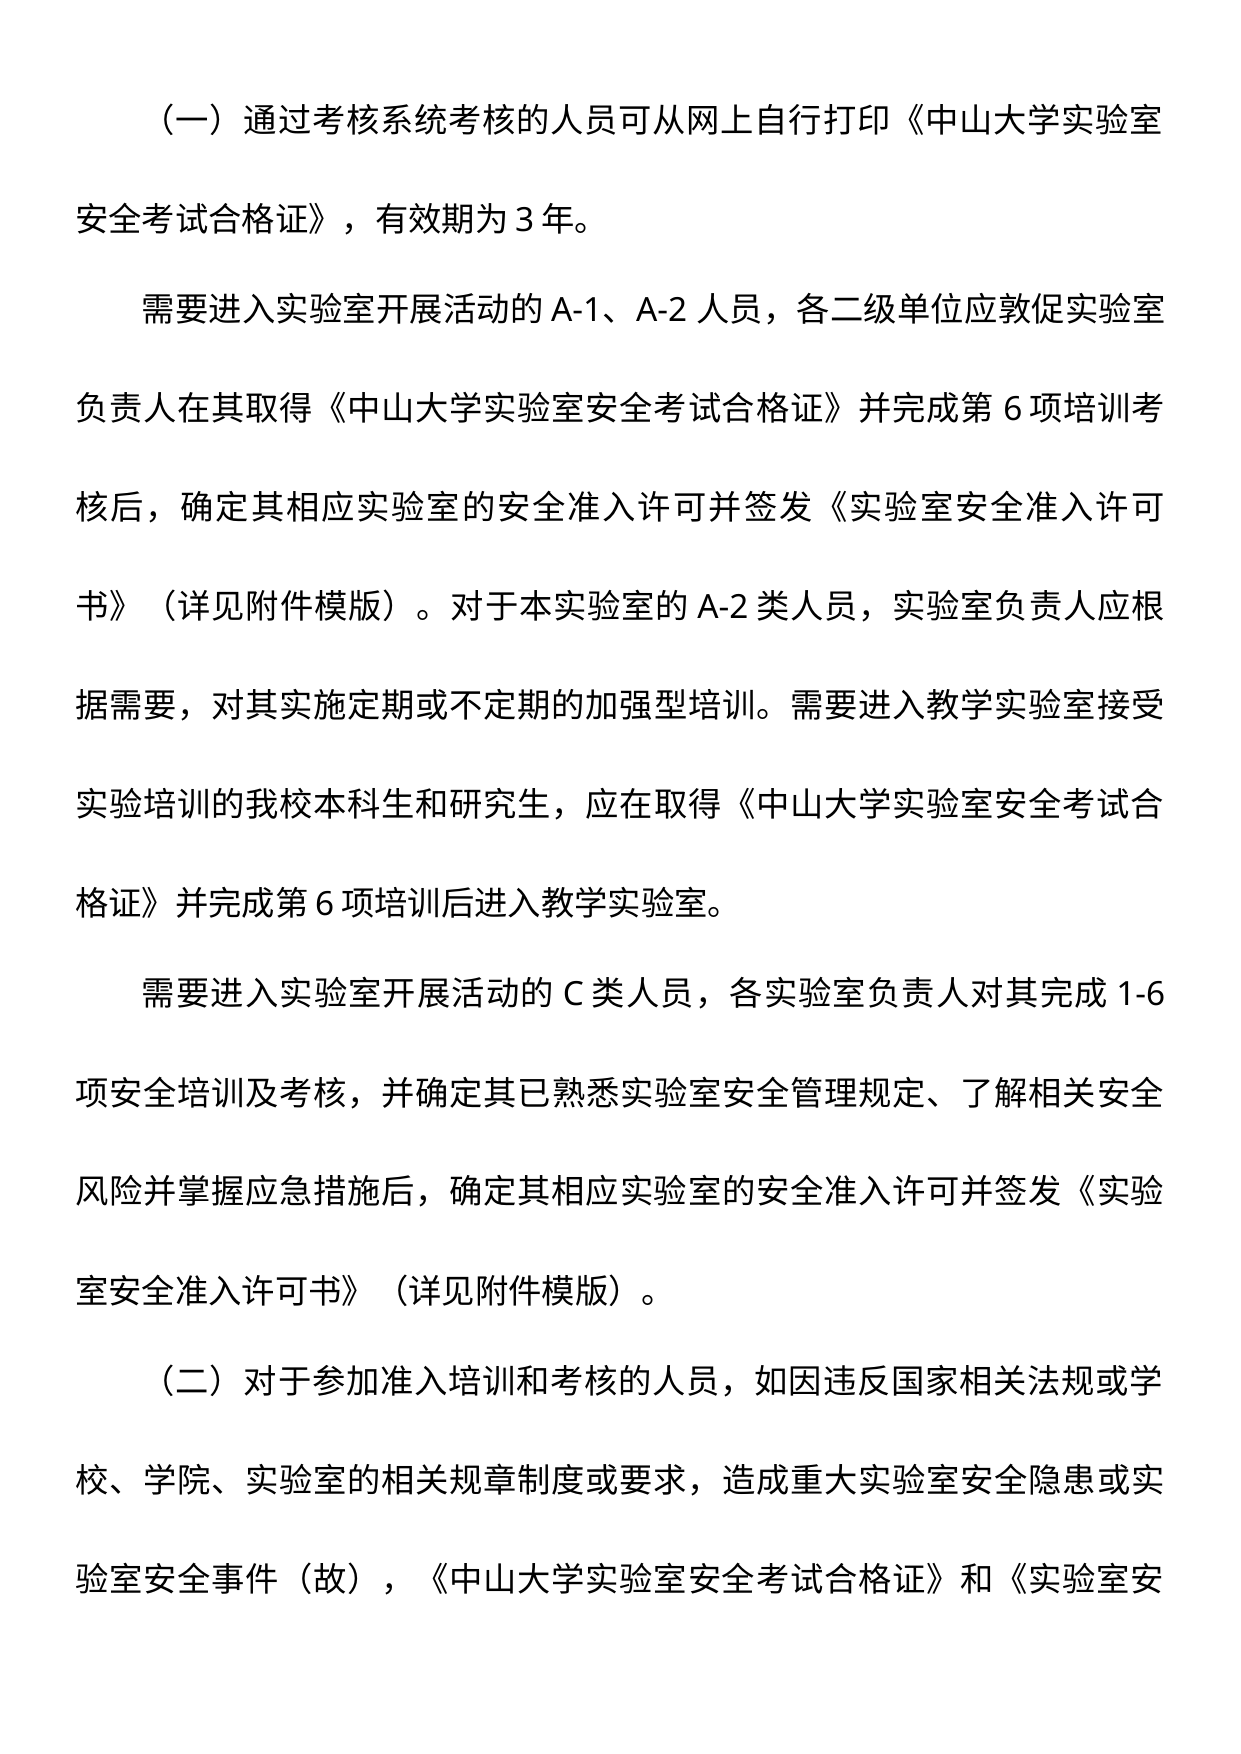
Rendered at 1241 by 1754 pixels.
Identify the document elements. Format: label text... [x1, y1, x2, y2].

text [75, 1346, 1165, 1610]
text 需要进入实验室开展活动的C类人员，各实验室负责人对其完成1-6项安全培训及考核，并确定其已熟悉实验室安全管理规定、了解相关安全风险并掌握应急措施后，确定其相应实验室的安全准入许可并签发《实验室安全准入许可书》（详见附件模版）。 [75, 958, 1165, 1322]
text 需要进入实验室开展活动的A-1、A-2 人员，各二级单位应敦促实验室负责人在其取得《中山大学实验室安全考试合格证》并完成第6项培训考核后，确定其相应实验室的安全准入许可并签发《实验室安全准入许可书》（详见附件模版）。对于本实验室的A-2类人员，实验室负责人应根据需要，对其实施定期或不定期的加强型培训。需要进入教学实验室接受实验培训的我校本科生和研究生，应在取得《中山大学实验室安全考试合格证》并完成第6项培训后进入教学实验室。 [75, 274, 1165, 934]
text （一）通过考核系统考核的人员可从网上自行打印《中山大学实验室安全考试合格证》，有效期为3年。 [75, 84, 1165, 249]
